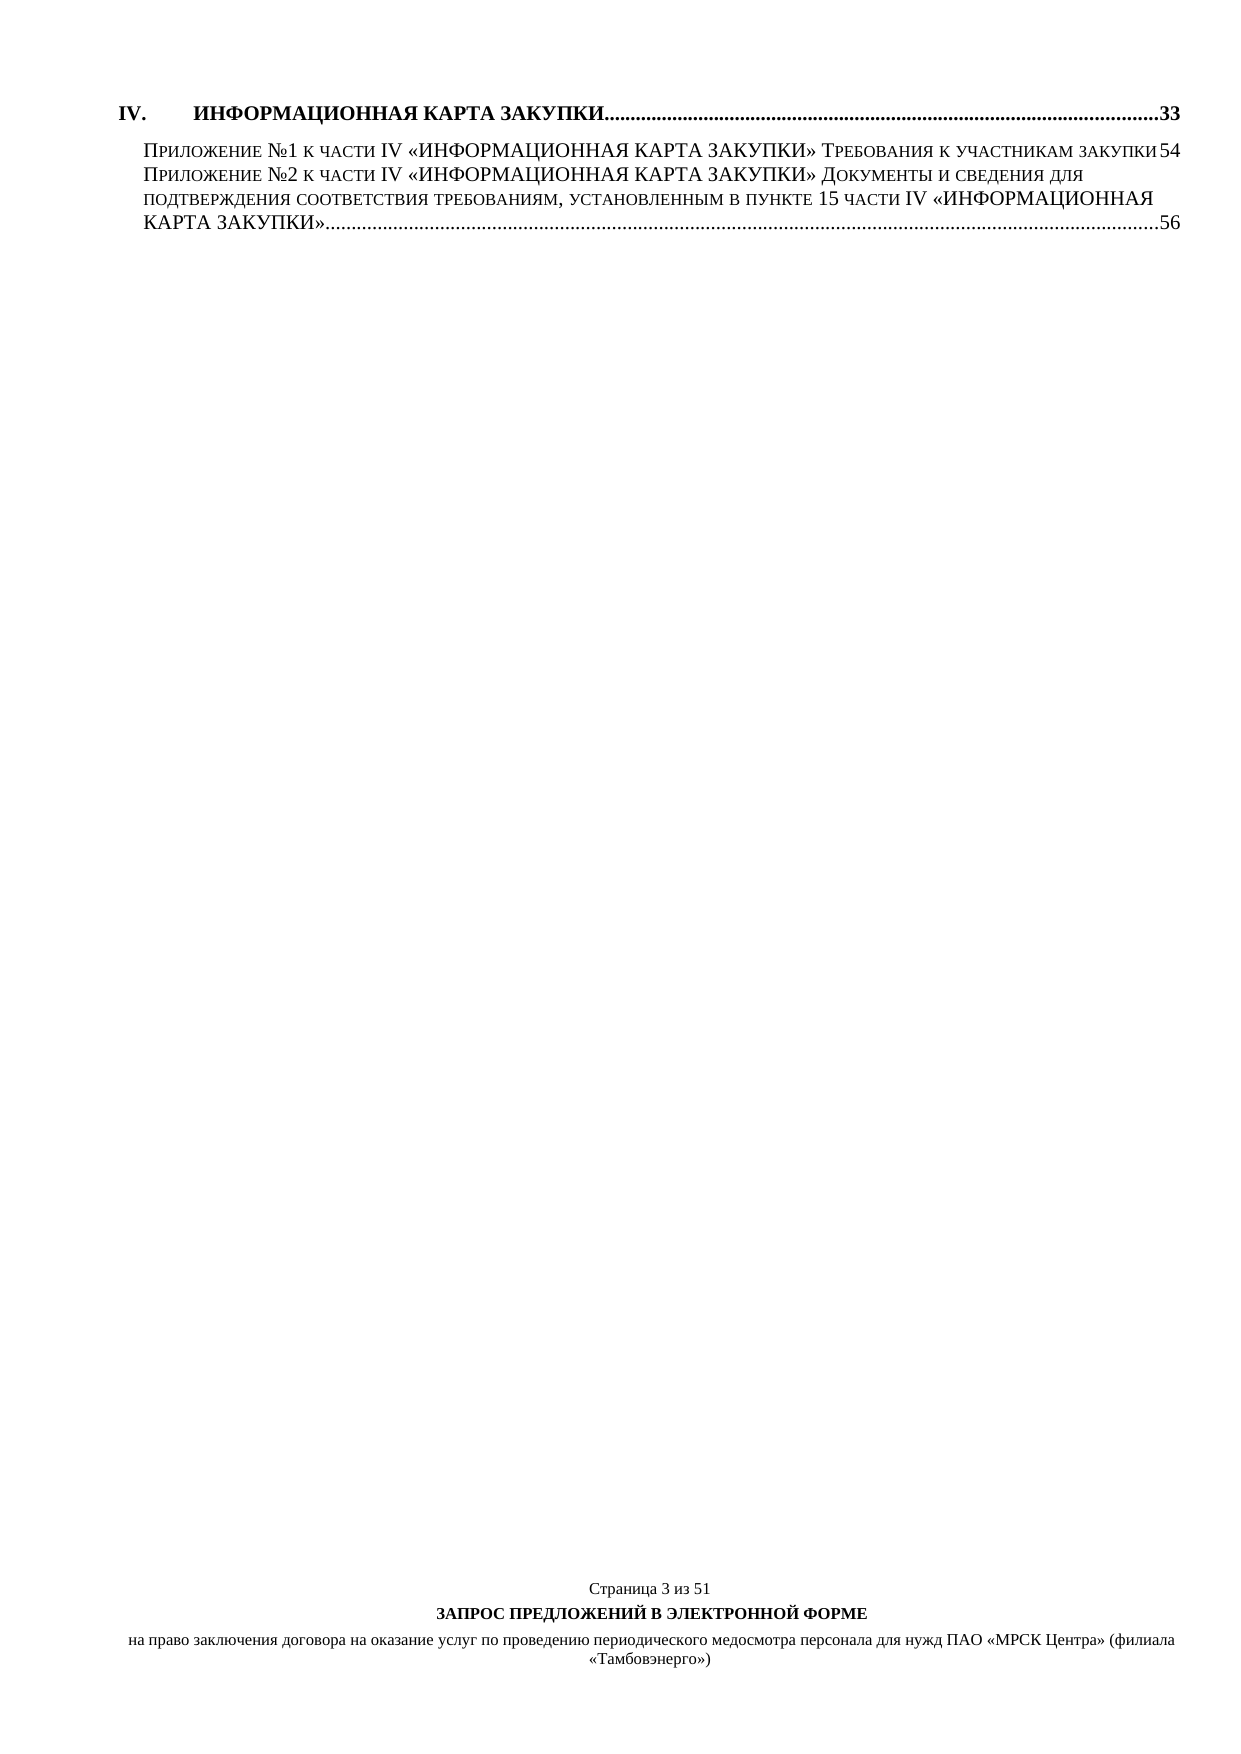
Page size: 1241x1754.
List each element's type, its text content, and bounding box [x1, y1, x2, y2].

text Приложение №2 к части IV «ИНФОРМАЦИОННАЯ КАРТА ЗАКУПКИ» Документы и сведения для подтверждения соответствия требованиям, установленным в пункте 15 части IV «ИНФОРМАЦИОННАЯ КАРТА ЗАКУПКИ» 56 [143, 162, 1181, 234]
text Приложение №1 к части IV «ИНФОРМАЦИОННАЯ КАРТА ЗАКУПКИ» Требования к участникам закупки 54 [143, 138, 1181, 162]
text IV. ИНФОРМАЦИОННАЯ КАРТА ЗАКУПКИ 33 [118, 101, 1181, 125]
